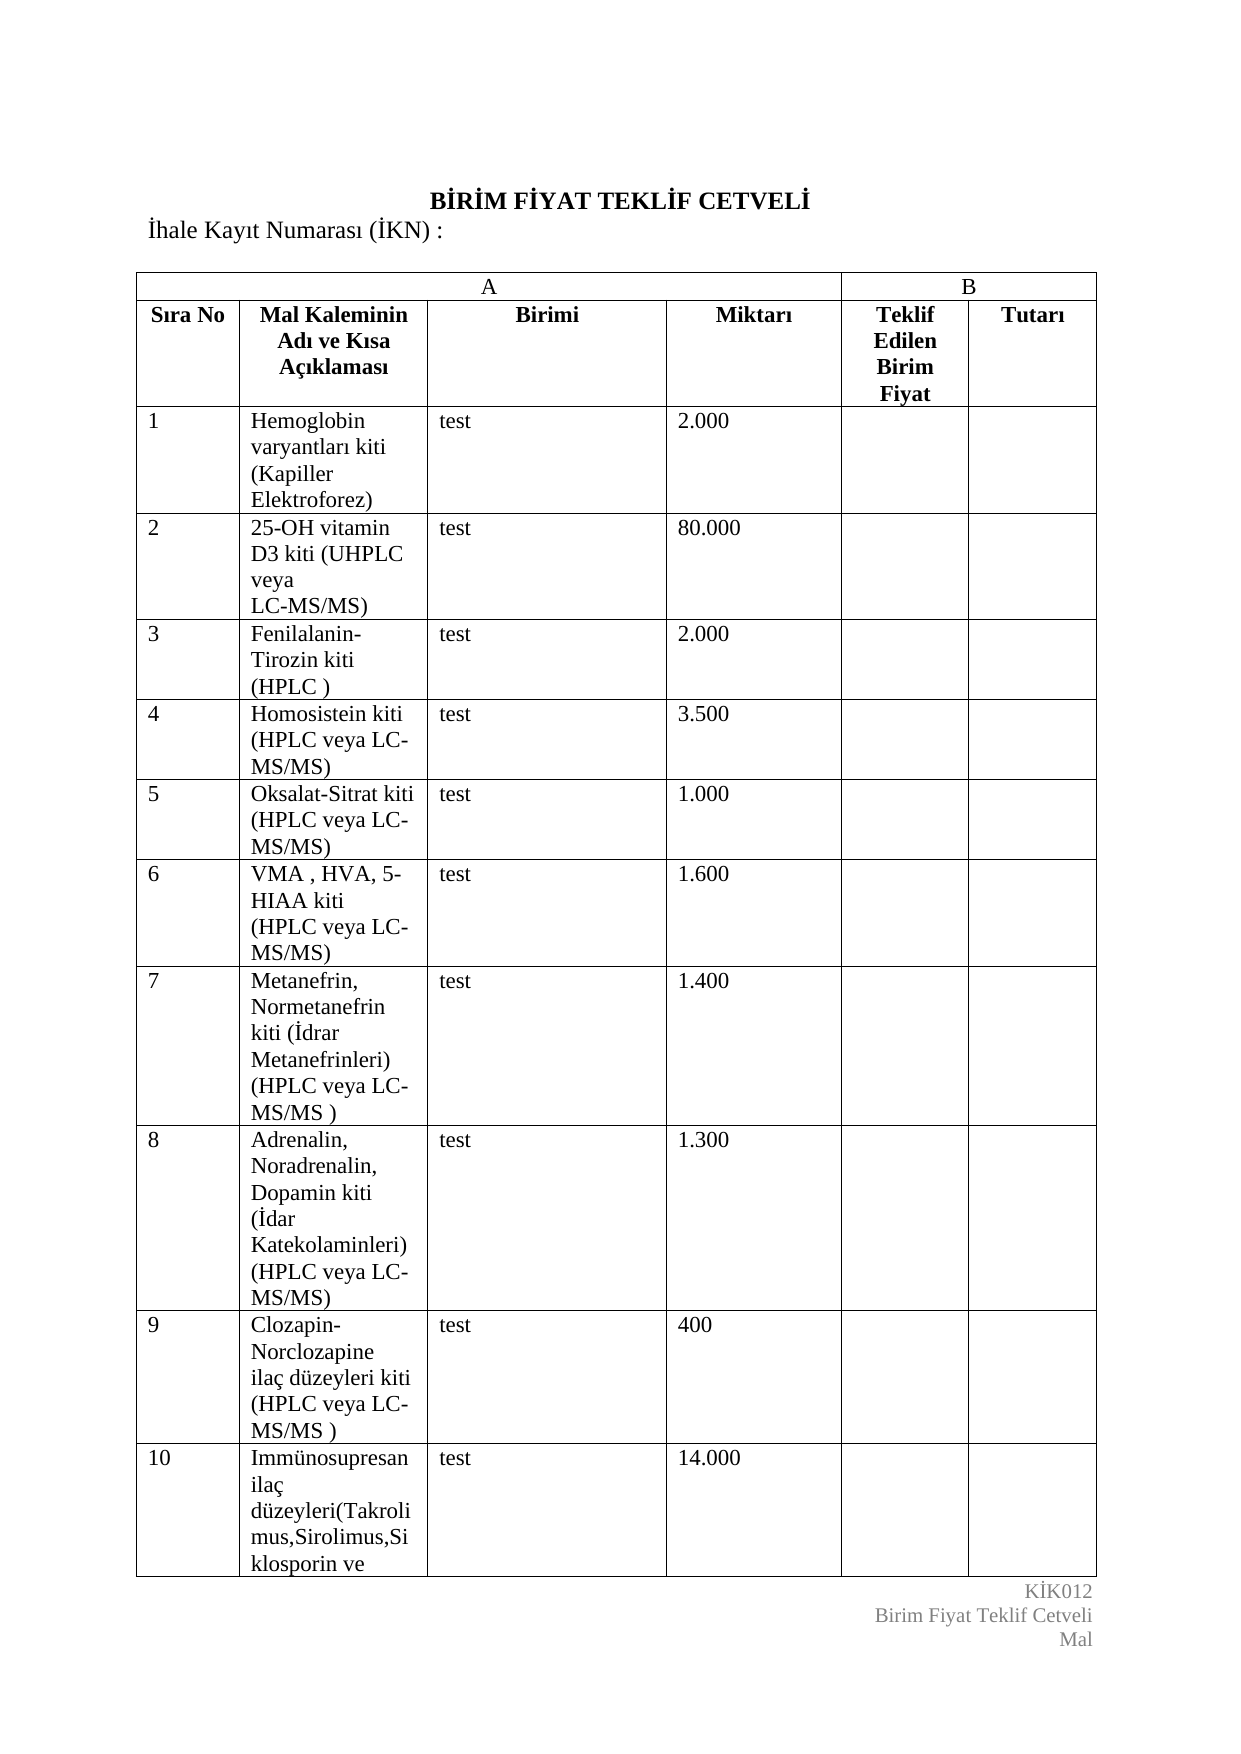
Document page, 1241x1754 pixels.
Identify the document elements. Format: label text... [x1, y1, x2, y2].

table_cell [842, 514, 968, 619]
table_cell [969, 1444, 1096, 1576]
table_cell test [428, 1311, 666, 1443]
table_cell Clozapin-Norclozapine ilaç düzeyleri kiti (HPLC veya LC-MS/MS ) [240, 1311, 427, 1443]
table_cell test [428, 967, 666, 1125]
table_cell VMA , HVA, 5-HIAA kiti (HPLC veya LC-MS/MS) [240, 860, 427, 966]
table_cell 1.600 [667, 860, 841, 966]
table_header A [137, 273, 841, 299]
table_cell 1.000 [667, 780, 841, 859]
table_cell 3.500 [667, 700, 841, 779]
table_cell 9 [137, 1311, 239, 1443]
table_cell Mal Kaleminin Adı ve Kısa Açıklaması [240, 301, 427, 406]
table_cell [842, 407, 968, 512]
table_cell Birimi [428, 301, 666, 406]
table_cell test [428, 860, 666, 966]
table_cell [842, 780, 968, 859]
table_cell test [428, 780, 666, 859]
table_cell Oksalat-Sitrat kiti (HPLC veya LC-MS/MS) [240, 780, 427, 859]
table_cell Teklif Edilen Birim Fiyat [842, 301, 968, 406]
table_cell Metanefrin, Normetanefrin kiti (İdrar Metanefrinleri) (HPLC veya LC-MS/MS ) [240, 967, 427, 1125]
table_cell Fenilalanin-Tirozin kiti (HPLC ) [240, 620, 427, 699]
table_cell [842, 967, 968, 1125]
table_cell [240, 1444, 427, 1576]
table_cell [842, 700, 968, 779]
table_cell test [428, 620, 666, 699]
table_cell Miktarı [667, 301, 841, 406]
table_cell 2.000 [667, 620, 841, 699]
table_cell [842, 1126, 968, 1310]
table_cell [969, 407, 1096, 512]
table_cell [969, 1311, 1096, 1443]
table_cell 80.000 [667, 514, 841, 619]
table_cell 1.300 [667, 1126, 841, 1310]
table_cell 3 [137, 620, 239, 699]
table_cell test [428, 700, 666, 779]
text İhale Kayıt Numarası (İKN) : [148, 215, 1093, 243]
table_cell [969, 967, 1096, 1125]
table_cell [842, 1444, 968, 1576]
text BİRİM FİYAT TEKLİF CETVELİ [148, 186, 1093, 215]
table_cell [969, 860, 1096, 966]
table_cell [969, 514, 1096, 619]
table_cell [969, 700, 1096, 779]
table_cell 10 [137, 1444, 239, 1576]
table_cell test [428, 407, 666, 512]
table_cell 7 [137, 967, 239, 1125]
table_cell test [428, 1444, 666, 1576]
table_cell Adrenalin, Noradrenalin, Dopamin kiti (İdar Katekolaminleri) (HPLC veya LC-MS/MS) [240, 1126, 427, 1310]
table_cell 8 [137, 1126, 239, 1310]
table_cell 2 [137, 514, 239, 619]
table_cell 1.400 [667, 967, 841, 1125]
table_cell [969, 1126, 1096, 1310]
table_cell 25-OH vitamin D3 kiti (UHPLC veya LC-MS/MS) [240, 514, 427, 619]
table_cell 1 [137, 407, 239, 512]
table_cell 5 [137, 780, 239, 859]
table_cell 6 [137, 860, 239, 966]
table_cell 14.000 [667, 1444, 841, 1576]
table_cell [842, 620, 968, 699]
table_cell Sıra No [137, 301, 239, 406]
table_cell [969, 780, 1096, 859]
table_cell test [428, 1126, 666, 1310]
table_header B [842, 273, 1096, 299]
table_cell [842, 1311, 968, 1443]
table_cell 400 [667, 1311, 841, 1443]
table_cell [842, 860, 968, 966]
table_cell Tutarı [969, 301, 1096, 406]
table_cell Hemoglobin varyantları kiti (Kapiller Elektroforez) [240, 407, 427, 512]
table_cell Homosistein kiti (HPLC veya LC-MS/MS) [240, 700, 427, 779]
table_cell 4 [137, 700, 239, 779]
table_cell [969, 620, 1096, 699]
table_cell 2.000 [667, 407, 841, 512]
table_cell test [428, 514, 666, 619]
